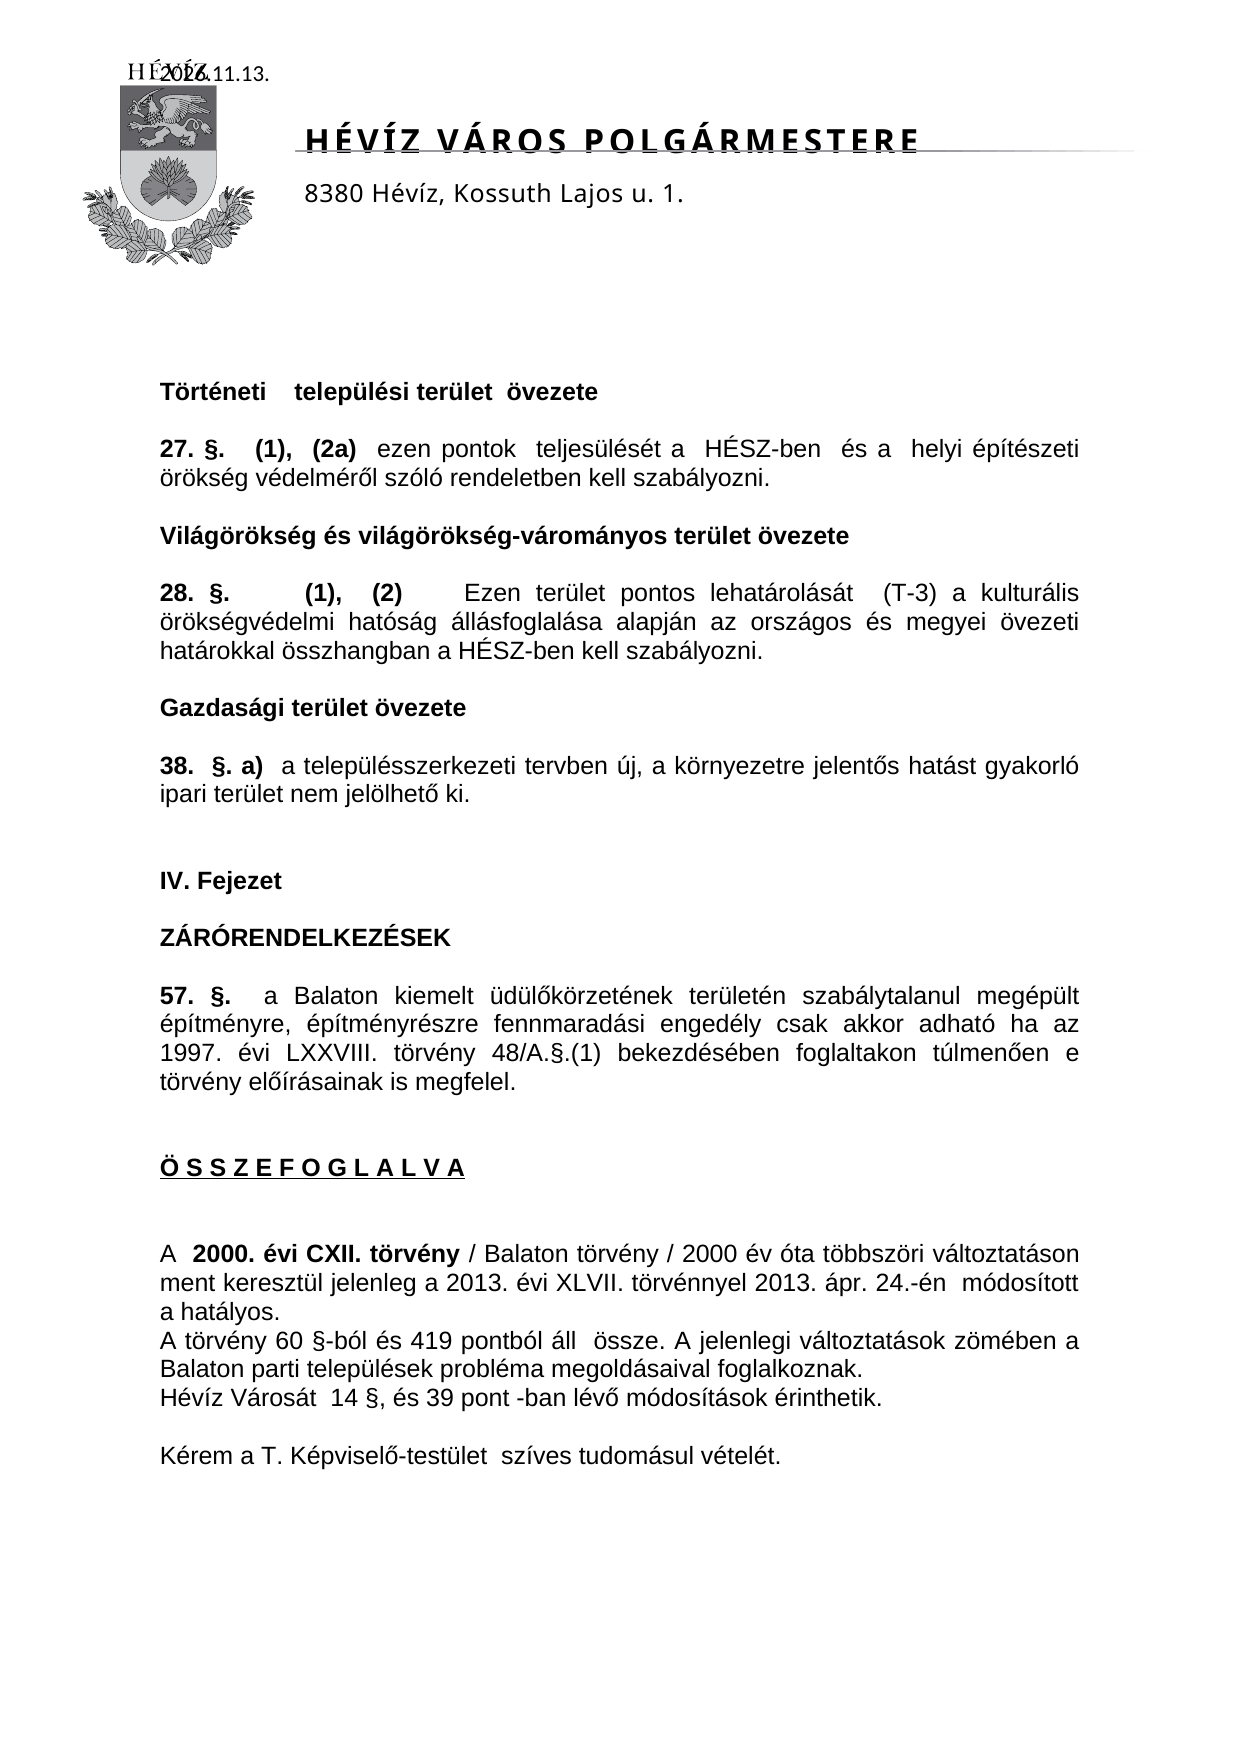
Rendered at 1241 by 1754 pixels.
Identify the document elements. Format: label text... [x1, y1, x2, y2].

text ZÁRÓRENDELKEZÉSEK [159, 923, 1081, 952]
text 28. §. (1), (2) Ezen terület pontos lehatárolását (T-3) a kulturális örökségvédelmi hatóság állásfoglalása alapján az országos és megyei övezeti határokkal összhangban a HÉSZ-ben kell szabályozni. [159, 578, 1081, 664]
text Hévíz Városát 14 §, és 39 pont -ban lévő módosítások érinthetik. [159, 1383, 1081, 1412]
text A 2000. évi CXII. törvény / Balaton törvény / 2000 év óta többszöri változtatáson ment keresztül jelenleg a 2013. évi XLVII. törvénnyel 2013. ápr. 24.-én módosított a hatályos. [159, 1239, 1081, 1326]
text Gazdasági terület övezete [159, 693, 1081, 722]
text IV. Fejezet [159, 866, 1081, 894]
text Világörökség és világörökség-várományos terület övezete [159, 521, 1081, 549]
text 38. §. a) a településszerkezeti tervben új, a környezetre jelentős hatást gyakorló ipari terület nem jelölhető ki. [159, 751, 1081, 808]
text Történeti települési terület övezete [159, 377, 1081, 406]
text Ö S S Z E F O G L A L V A [159, 1153, 1081, 1182]
text 57. §. a Balaton kiemelt üdülőkörzetének területén szabálytalanul megépült építményre, építményrészre fennmaradási engedély csak akkor adható ha az 1997. évi LXXVIII. törvény 48/A.§.(1) bekezdésében foglaltakon túlmenően e törvény előírásainak is megfelel. [159, 981, 1081, 1096]
text 27. §. (1), (2a) ezen pontok teljesülését a HÉSZ-ben és a helyi építészeti örökség védelméről szóló rendeletben kell szabályozni. [159, 434, 1081, 492]
text A törvény 60 §-ból és 419 pontból áll össze. A jelenlegi változtatások zömében a Balaton parti települések probléma megoldásaival foglalkoznak. [159, 1326, 1081, 1383]
text Kérem a T. Képviselő-testület szíves tudomásul vételét. [159, 1441, 1081, 1469]
